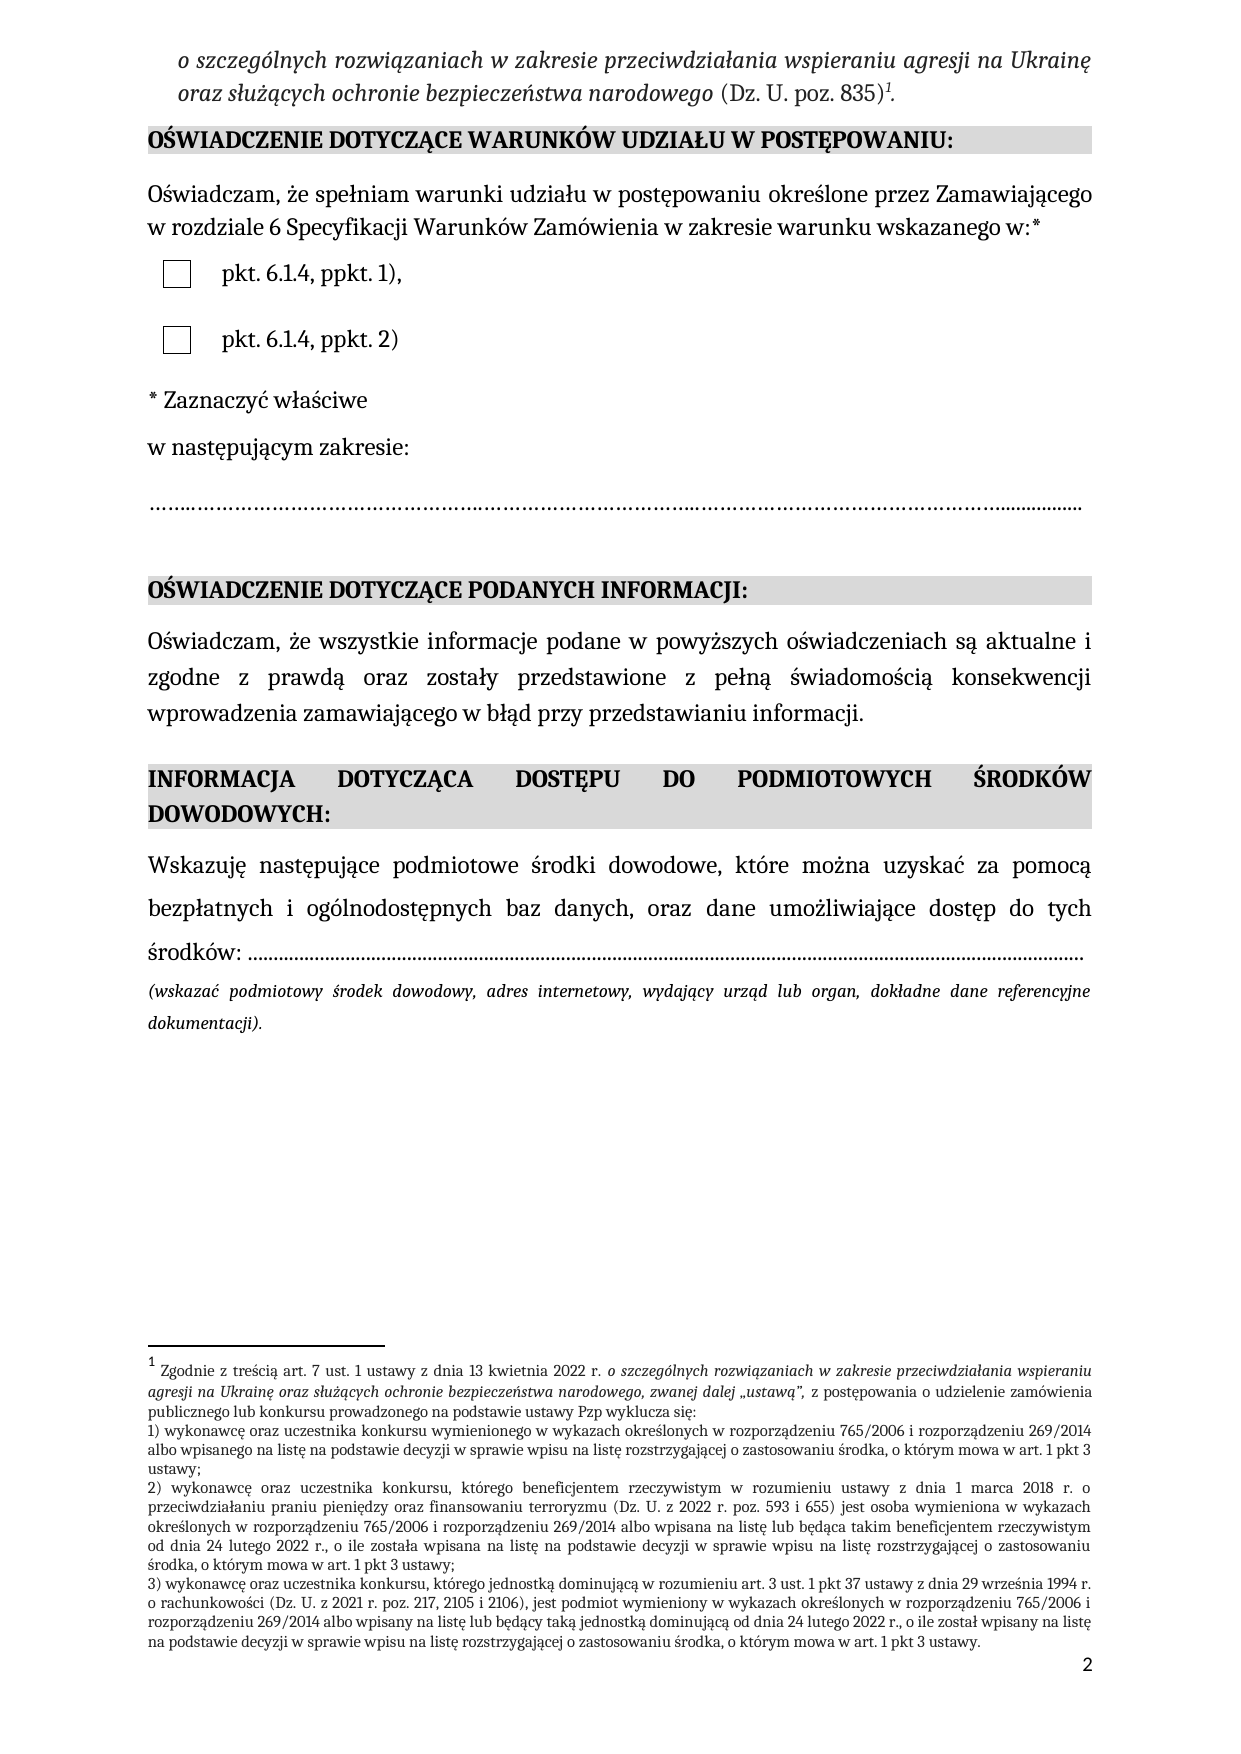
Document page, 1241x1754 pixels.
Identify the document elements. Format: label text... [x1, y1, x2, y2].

text Wskazuję następujące podmiotowe środki dowodowe, które można uzyskać za pomocą bezpłatnych i ogólnodostępnych baz danych, oraz dane umożliwiające dostęp do tych środków: ................................................................................................................................................................... [148, 851, 1092, 966]
list pkt. 6.1.4, ppkt. 2) [162, 325, 1092, 354]
text Oświadczam, że wszystkie informacje podane w powyższych oświadczeniach są aktualne i zgodne z prawdą oraz zostały przedstawione z pełną świadomością konsekwencji wprowadzenia zamawiającego w błąd przy przedstawianiu informacji. [148, 627, 1092, 727]
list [148, 46, 1092, 108]
text OŚWIADCZENIE DOTYCZĄCE WARUNKÓW UDZIAŁU W POSTĘPOWANIU: [148, 126, 1092, 154]
text OŚWIADCZENIE DOTYCZĄCE PODANYCH INFORMACJI: [148, 576, 1092, 605]
text (wskazać podmiotowy środek dowodowy, adres internetowy, wydający urząd lub organ, dokładne dane referencyjne dokumentacji). [148, 981, 1092, 1034]
text INFORMACJA DOTYCZĄCA DOSTĘPU DO PODMIOTOWYCH ŚRODKÓW DOWODOWYCH: [148, 764, 1092, 829]
text Oświadczam, że spełniam warunki udziału w postępowaniu określone przez Zamawiającego w rozdziale 6 Specyfikacji Warunków Zamówienia w zakresie warunku wskazanego w:* [148, 179, 1092, 241]
text * Zaznaczyć właściwe [148, 386, 1092, 414]
text w następującym zakresie: [148, 433, 1092, 461]
list pkt. 6.1.4, ppkt. 1), [162, 259, 1092, 288]
text ……..……………………………………….……………………………..…………………………………………................ [148, 488, 1092, 517]
